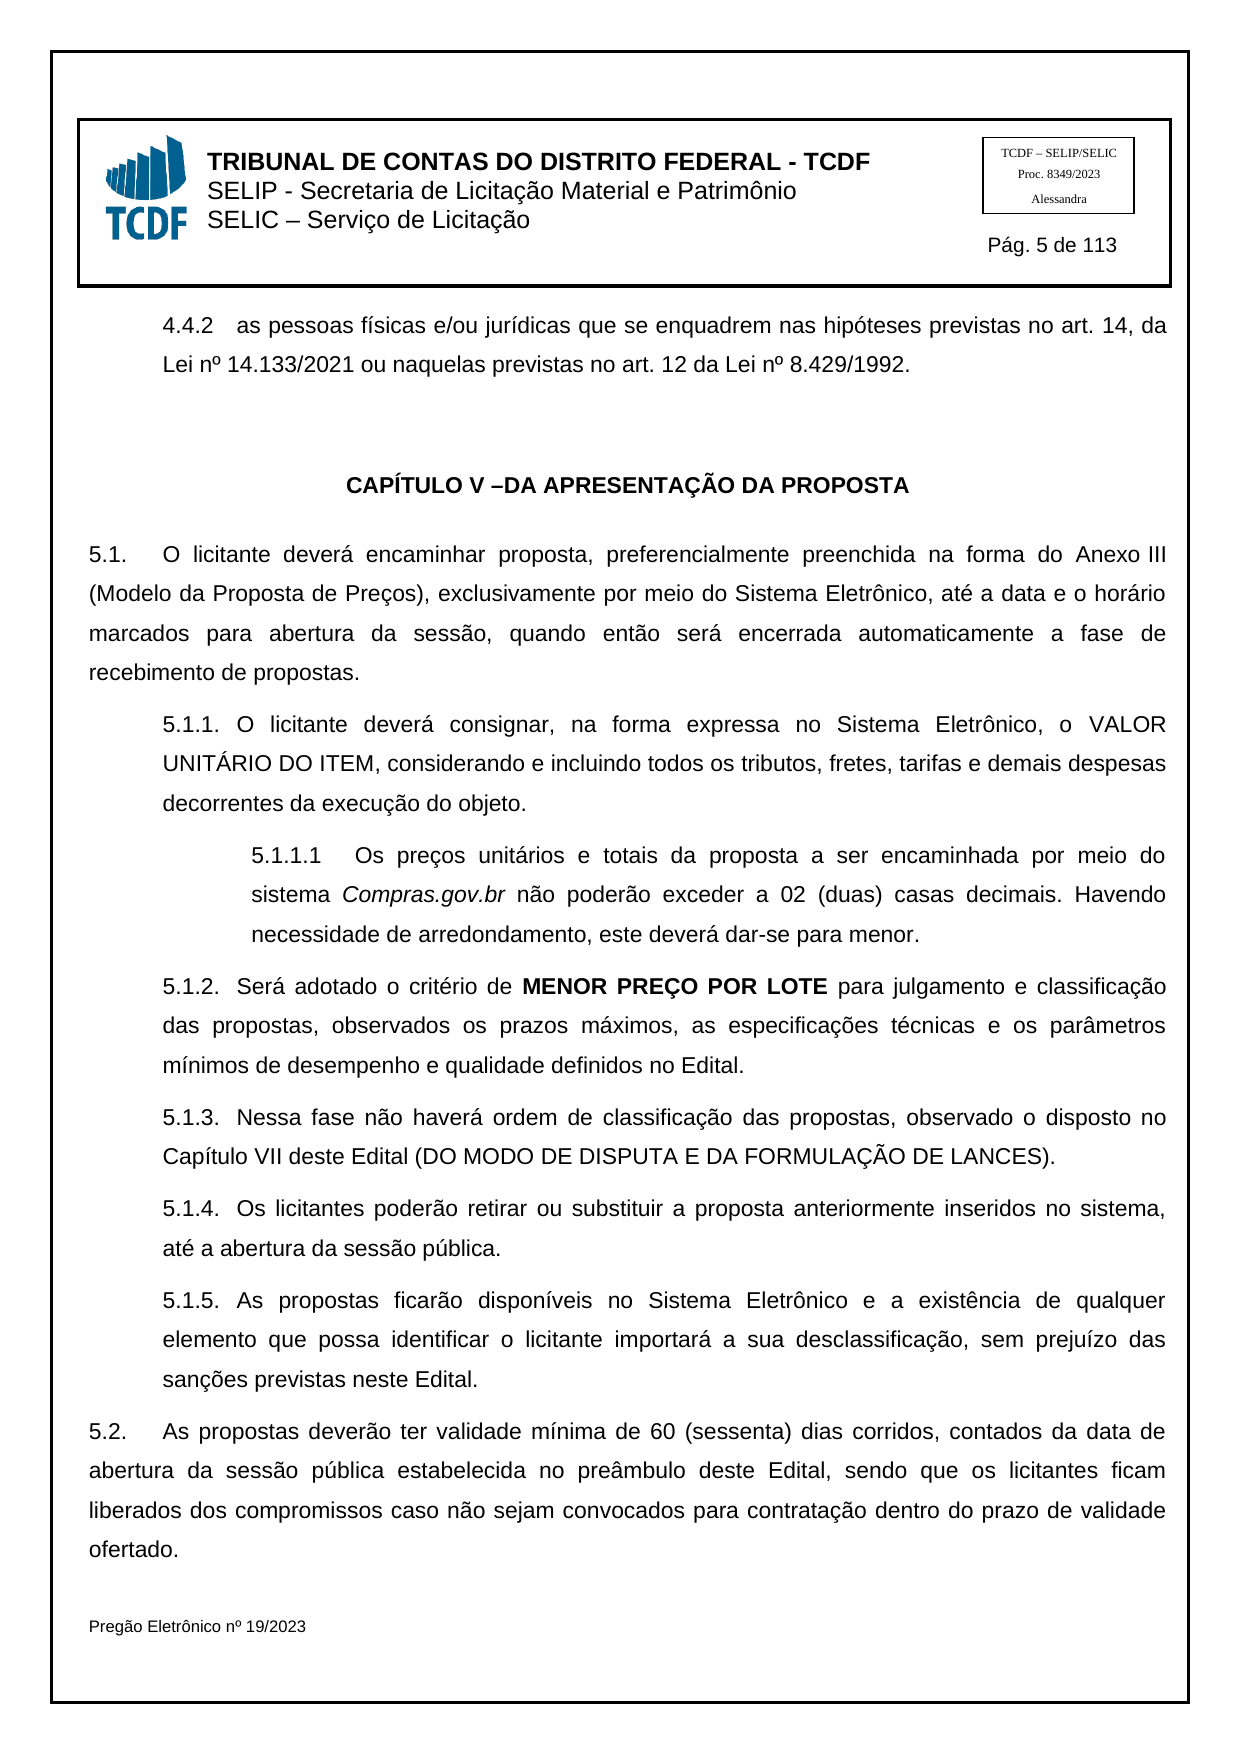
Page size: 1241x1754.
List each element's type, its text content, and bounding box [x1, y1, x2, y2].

text 5.1.2. Será adotado o critério de MENOR PREÇO POR LOTE para julgamento e classificação das propostas, observados os prazos máximos, as especificações técnicas e os parâmetros mínimos de desempenho e qualidade definidos no Edital. [162, 973, 1167, 1078]
text 4.4.2 as pessoas físicas e/ou jurídicas que se enquadrem nas hipóteses previstas no art. 14, da Lei nº 14.133/2021 ou naquelas previstas no art. 12 da Lei nº 8.429/1992. [162, 312, 1167, 378]
text 5.1.1. O licitante deverá consignar, na forma expressa no Sistema Eletrônico, o VALOR UNITÁRIO DO ITEM, considerando e incluindo todos os tributos, fretes, tarifas e demais despesas decorrentes da execução do objeto. [162, 711, 1167, 816]
text 5.1.1.1 Os preços unitários e totais da proposta a ser encaminhada por meio do sistema Compras.gov.br não poderão exceder a 02 (duas) casas decimais. Havendo necessidade de arredondamento, este deverá dar-se para menor. [251, 842, 1167, 947]
text 5.2. As propostas deverão ter validade mínima de 60 (sessenta) dias corridos, contados da data de abertura da sessão pública estabelecida no preâmbulo deste Edital, sendo que os licitantes ficam liberados dos compromissos caso não sejam convocados para contratação dentro do prazo de validade ofertado. [89, 1418, 1167, 1562]
text 5.1.5. As propostas ficarão disponíveis no Sistema Eletrônico e a existência de qualquer elemento que possa identificar o licitante importará a sua desclassificação, sem prejuízo das sanções previstas neste Edital. [162, 1287, 1167, 1392]
text 5.1.4. Os licitantes poderão retirar ou substituir a proposta anteriormente inseridos no sistema, até a abertura da sessão pública. [162, 1195, 1167, 1261]
text 5.1. O licitante deverá encaminhar proposta, preferencialmente preenchida na forma do Anexo III (Modelo da Proposta de Preços), exclusivamente por meio do Sistema Eletrônico, até a data e o horário marcados para abertura da sessão, quando então será encerrada automaticamente a fase de recebimento de propostas. [89, 541, 1167, 685]
text 5.1.3. Nessa fase não haverá ordem de classificação das propostas, observado o disposto no Capítulo VII deste Edital (DO MODO DE DISPUTA E DA FORMULAÇÃO DE LANCES). [162, 1104, 1167, 1169]
picture [91, 132, 201, 242]
text CAPÍTULO v –DA APRESENTAÇÃO DA PROPOSTA [89, 472, 1167, 498]
